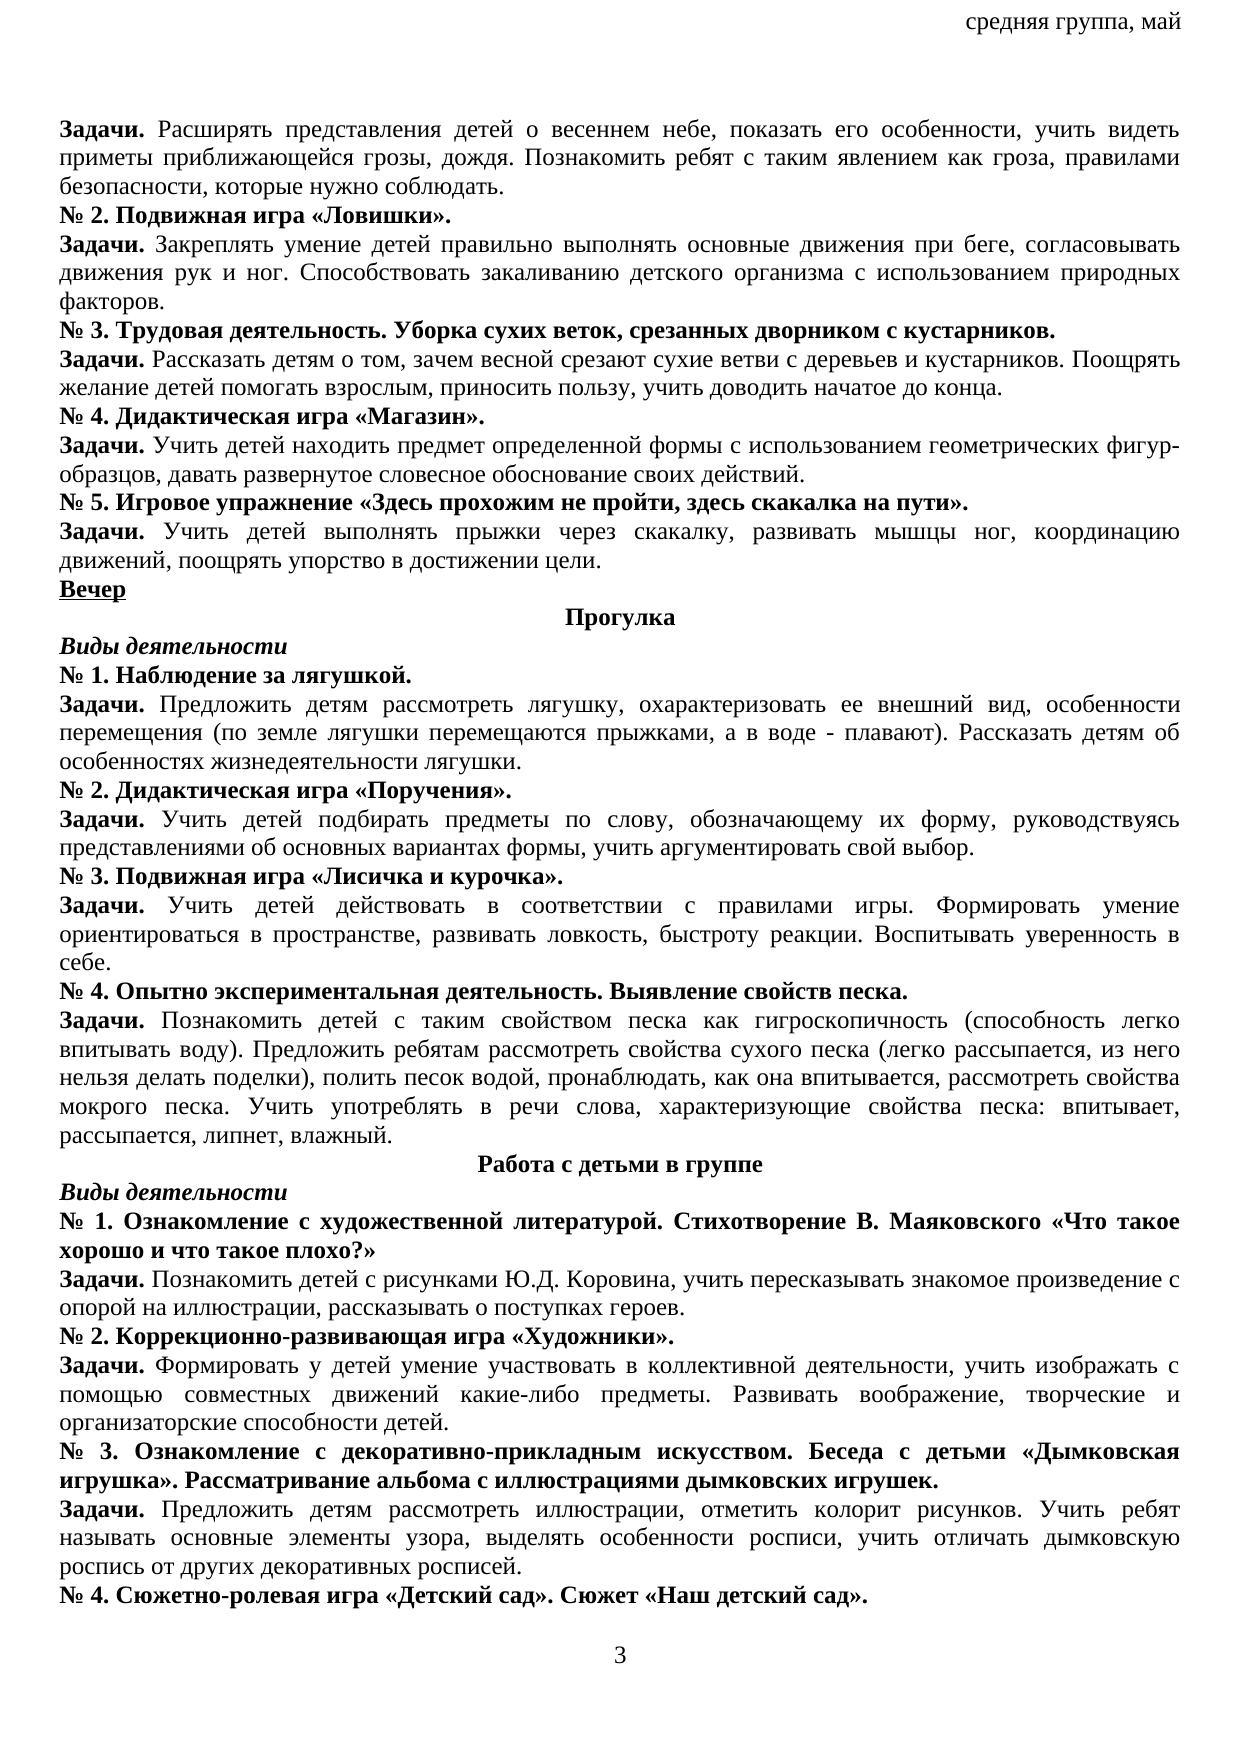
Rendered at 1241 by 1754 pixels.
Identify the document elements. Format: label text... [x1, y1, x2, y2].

text Задачи. Учить детей выполнять прыжки через скакалку, развивать мышцы ног, координацию движений, поощрять упорство в достижении цели. [59, 516, 1181, 574]
text № 2. Дидактическая игра «Поручения». [59, 775, 1181, 804]
text Задачи. Рассказать детям о том, зачем весной срезают сухие ветви с деревьев и кустарников. Поощрять желание детей помогать взрослым, приносить пользу, учить доводить начатое до конца. [59, 344, 1181, 401]
text Задачи. Предложить детям рассмотреть лягушку, охарактеризовать ее внешний вид, особенности перемещения (по земле лягушки перемещаются прыжками, а в воде - плавают). Рассказать детям об особенностях жизнедеятельности лягушки. [59, 689, 1181, 775]
text Задачи. Учить детей подбирать предметы по слову, обозначающему их форму, руководствуясь представлениями об основных вариантах формы, учить аргументировать свой выбор. [59, 804, 1181, 861]
text № 1. Наблюдение за лягушкой. [59, 660, 1181, 689]
text № 2. Подвижная игра «Ловишки». [59, 200, 1181, 229]
text № 5. Игровое упражнение «Здесь прохожим не пройти, здесь скакалка на пути». [59, 487, 1181, 516]
text Задачи. Закреплять умение детей правильно выполнять основные движения при беге, согласовывать движения рук и ног. Способствовать закаливанию детского организма с использованием природных факторов. [59, 229, 1181, 315]
text Виды деятельности [59, 631, 1181, 660]
text № 4. Сюжетно-ролевая игра «Детский сад». Сюжет «Наш детский сад». [59, 1580, 1181, 1609]
text Задачи. Учить детей находить предмет определенной формы с использованием геометрических фигур-образцов, давать развернутое словесное обоснование своих действий. [59, 430, 1181, 487]
text Задачи. Учить детей действовать в соответствии с правилами игры. Формировать умение ориентироваться в пространстве, развивать ловкость, быстроту реакции. Воспитывать уверенность в себе. [59, 890, 1181, 976]
text Задачи. Предложить детям рассмотреть иллюстрации, отметить колорит рисунков. Учить ребят называть основные элементы узора, выделять особенности росписи, учить отличать дымковскую роспись от других декоративных росписей. [59, 1494, 1181, 1580]
text Виды деятельности [59, 1177, 1181, 1206]
text № 2. Коррекционно-развивающая игра «Художники». [59, 1321, 1181, 1350]
text № 4. Опытно экспериментальная деятельность. Выявление свойств песка. [59, 976, 1181, 1005]
text Работа с детьми в группе [59, 1149, 1181, 1177]
text № 1. Ознакомление с художественной литературой. Стихотворение В. Маяковского «Что такое хорошо и что такое плохо?» [59, 1206, 1181, 1264]
text Прогулка [59, 602, 1181, 631]
text Вечер [59, 574, 1181, 602]
text № 3. Трудовая деятельность. Уборка сухих веток, срезанных дворником с кустарников. [59, 315, 1181, 344]
text Задачи. Расширять представления детей о весеннем небе, показать его особенности, учить видеть приметы приближающейся грозы, дождя. Познакомить ребят с таким явлением как гроза, правилами безопасности, которые нужно соблюдать. [59, 114, 1181, 200]
text Задачи. Познакомить детей с таким свойством песка как гигроскопичность (способность легко впитывать воду). Предложить ребятам рассмотреть свойства сухого песка (легко рассыпается, из него нельзя делать поделки), полить песок водой, пронаблюдать, как она впитывается, рассмотреть свойства мокрого песка. Учить употреблять в речи слова, характеризующие свойства песка: впитывает, рассыпается, липнет, влажный. [59, 1005, 1181, 1149]
text № 4. Дидактическая игра «Магазин». [59, 401, 1181, 430]
text № 3. Ознакомление с декоративно-прикладным искусством. Беседа с детьми «Дымковская игрушка». Рассматривание альбома с иллюстрациями дымковских игрушек. [59, 1436, 1181, 1494]
text Задачи. Познакомить детей с рисунками Ю.Д. Коровина, учить пересказывать знакомое произведение с опорой на иллюстрации, рассказывать о поступках героев. [59, 1264, 1181, 1321]
text Задачи. Формировать у детей умение участвовать в коллективной деятельности, учить изображать с помощью совместных движений какие-либо предметы. Развивать воображение, творческие и организаторские способности детей. [59, 1350, 1181, 1436]
text № 3. Подвижная игра «Лисичка и курочка». [59, 861, 1181, 890]
